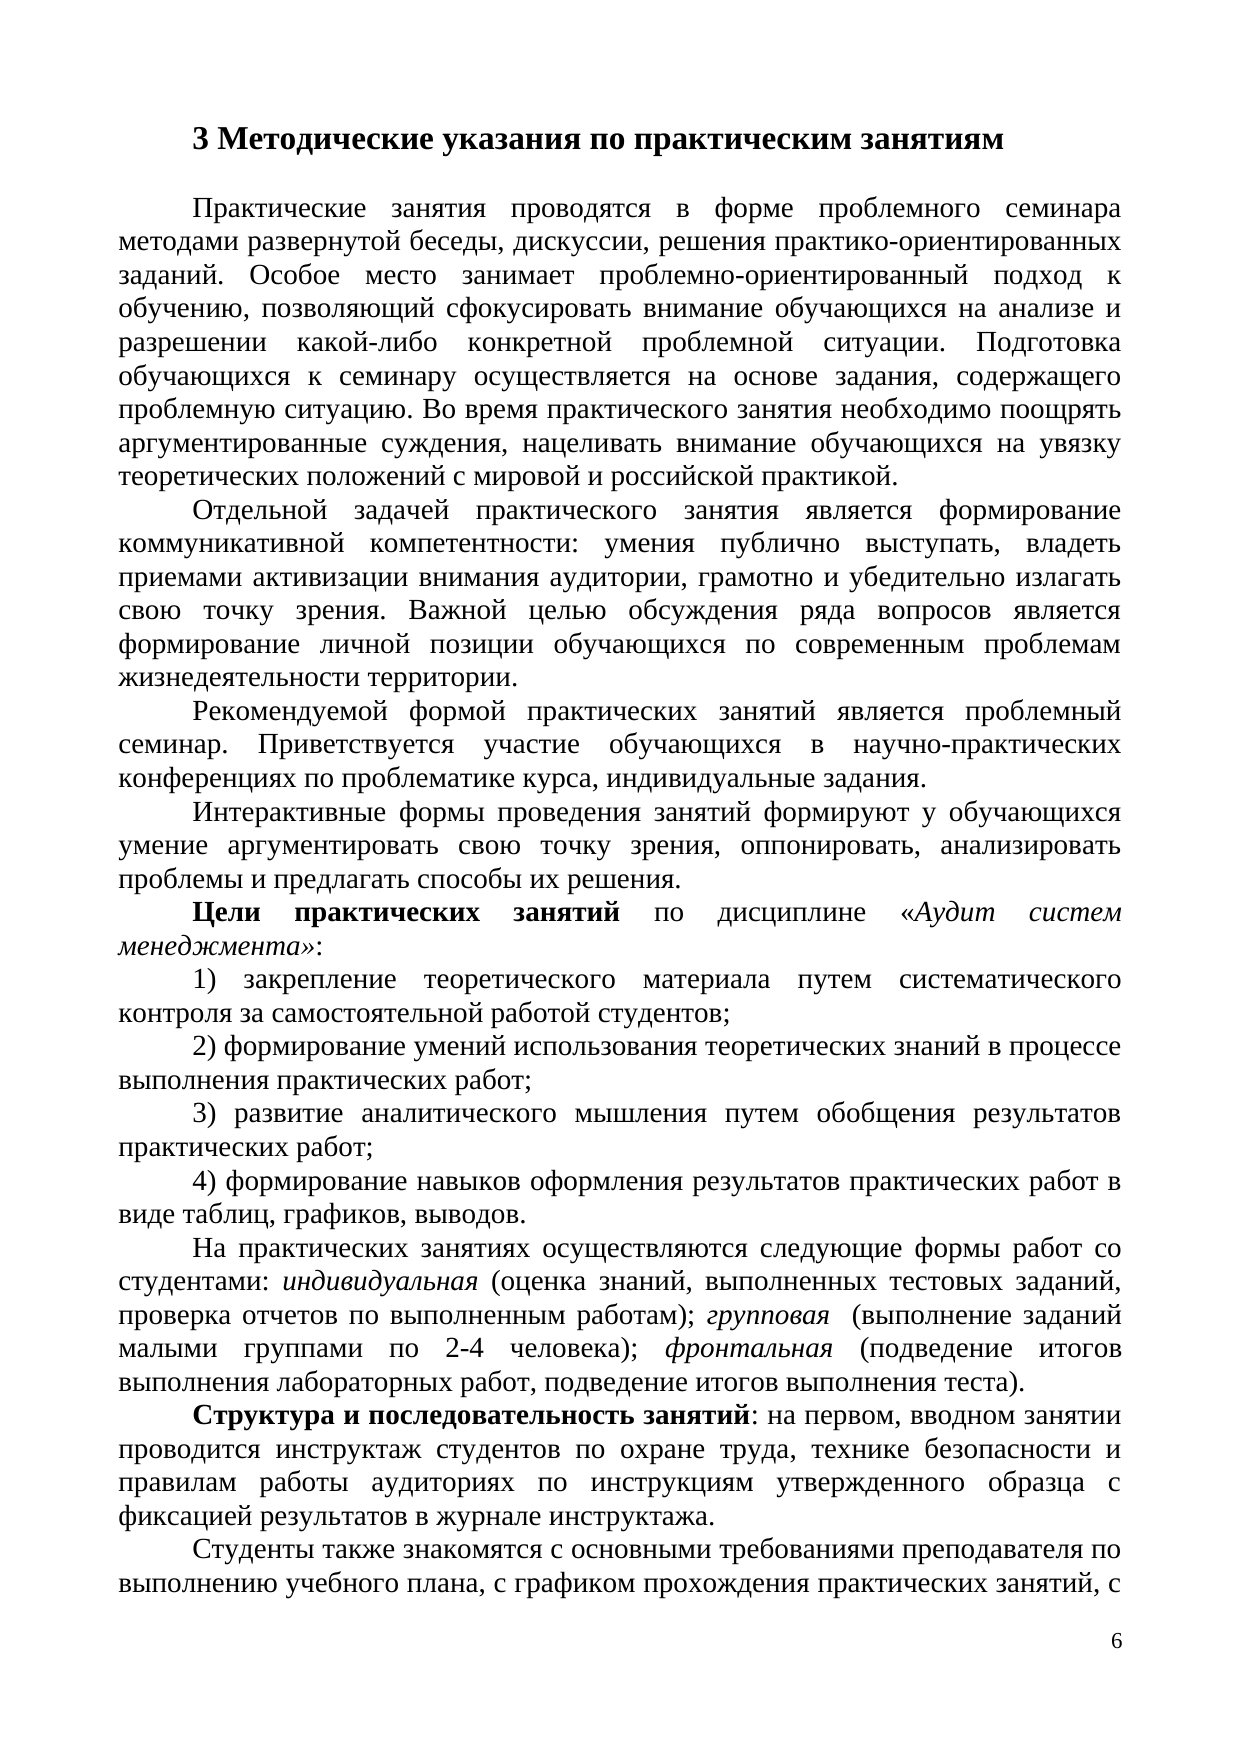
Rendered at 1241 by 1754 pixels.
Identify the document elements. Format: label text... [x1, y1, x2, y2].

text 3) развитие аналитического мышления путем обобщения результатов практических работ; [118, 1096, 1122, 1163]
text 3 Методические указания по практическим занятиям [118, 118, 1122, 156]
text Интерактивные формы проведения занятий формируют у обучающихся умение аргументировать свою точку зрения, оппонировать, анализировать проблемы и предлагать способы их решения. [118, 794, 1122, 894]
text Структура и последовательность занятий: на первом, вводном занятии проводится инструктаж студентов по охране труда, технике безопасности и правилам работы аудиториях по инструкциям утвержденного образца с фиксацией результатов в журнале инструктажа. [118, 1397, 1122, 1532]
text На практических занятиях осуществляются следующие формы работ со студентами: индивидуальная (оценка знаний, выполненных тестовых заданий, проверка отчетов по выполненным работам); групповая (выполнение заданий малыми группами по 2-4 человека); фронтальная (подведение итогов выполнения лабораторных работ, подведение итогов выполнения теста). [118, 1230, 1122, 1397]
text 1) закрепление теоретического материала путем систематического контроля за самостоятельной работой студентов; [118, 961, 1122, 1028]
text Практические занятия проводятся в форме проблемного семинара методами развернутой беседы, дискуссии, решения практико-ориентированных заданий. Особое место занимает проблемно-ориентированный подход к обучению, позволяющий сфокусировать внимание обучающихся на анализе и разрешении какой-либо конкретной проблемной ситуации. Подготовка обучающихся к семинару осуществляется на основе задания, содержащего проблемную ситуацию. Во время практического занятия необходимо поощрять аргументированные суждения, нацеливать внимание обучающихся на увязку теоретических положений с мировой и российской практикой. [118, 190, 1122, 492]
text Рекомендуемой формой практических занятий является проблемный семинар. Приветствуется участие обучающихся в научно-практических конференциях по проблематике курса, индивидуальные задания. [118, 693, 1122, 794]
text Цели практических занятий по дисциплине «Аудит систем менеджмента»: [118, 894, 1122, 961]
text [118, 1532, 1122, 1599]
text Отдельной задачей практического занятия является формирование коммуникативной компетентности: умения публично выступать, владеть приемами активизации внимания аудитории, грамотно и убедительно излагать свою точку зрения. Важной целью обсуждения ряда вопросов является формирование личной позиции обучающихся по современным проблемам жизнедеятельности территории. [118, 492, 1122, 693]
text 2) формирование умений использования теоретических знаний в процессе выполнения практических работ; [118, 1028, 1122, 1096]
text 4) формирование навыков оформления результатов практических работ в виде таблиц, графиков, выводов. [118, 1163, 1122, 1230]
